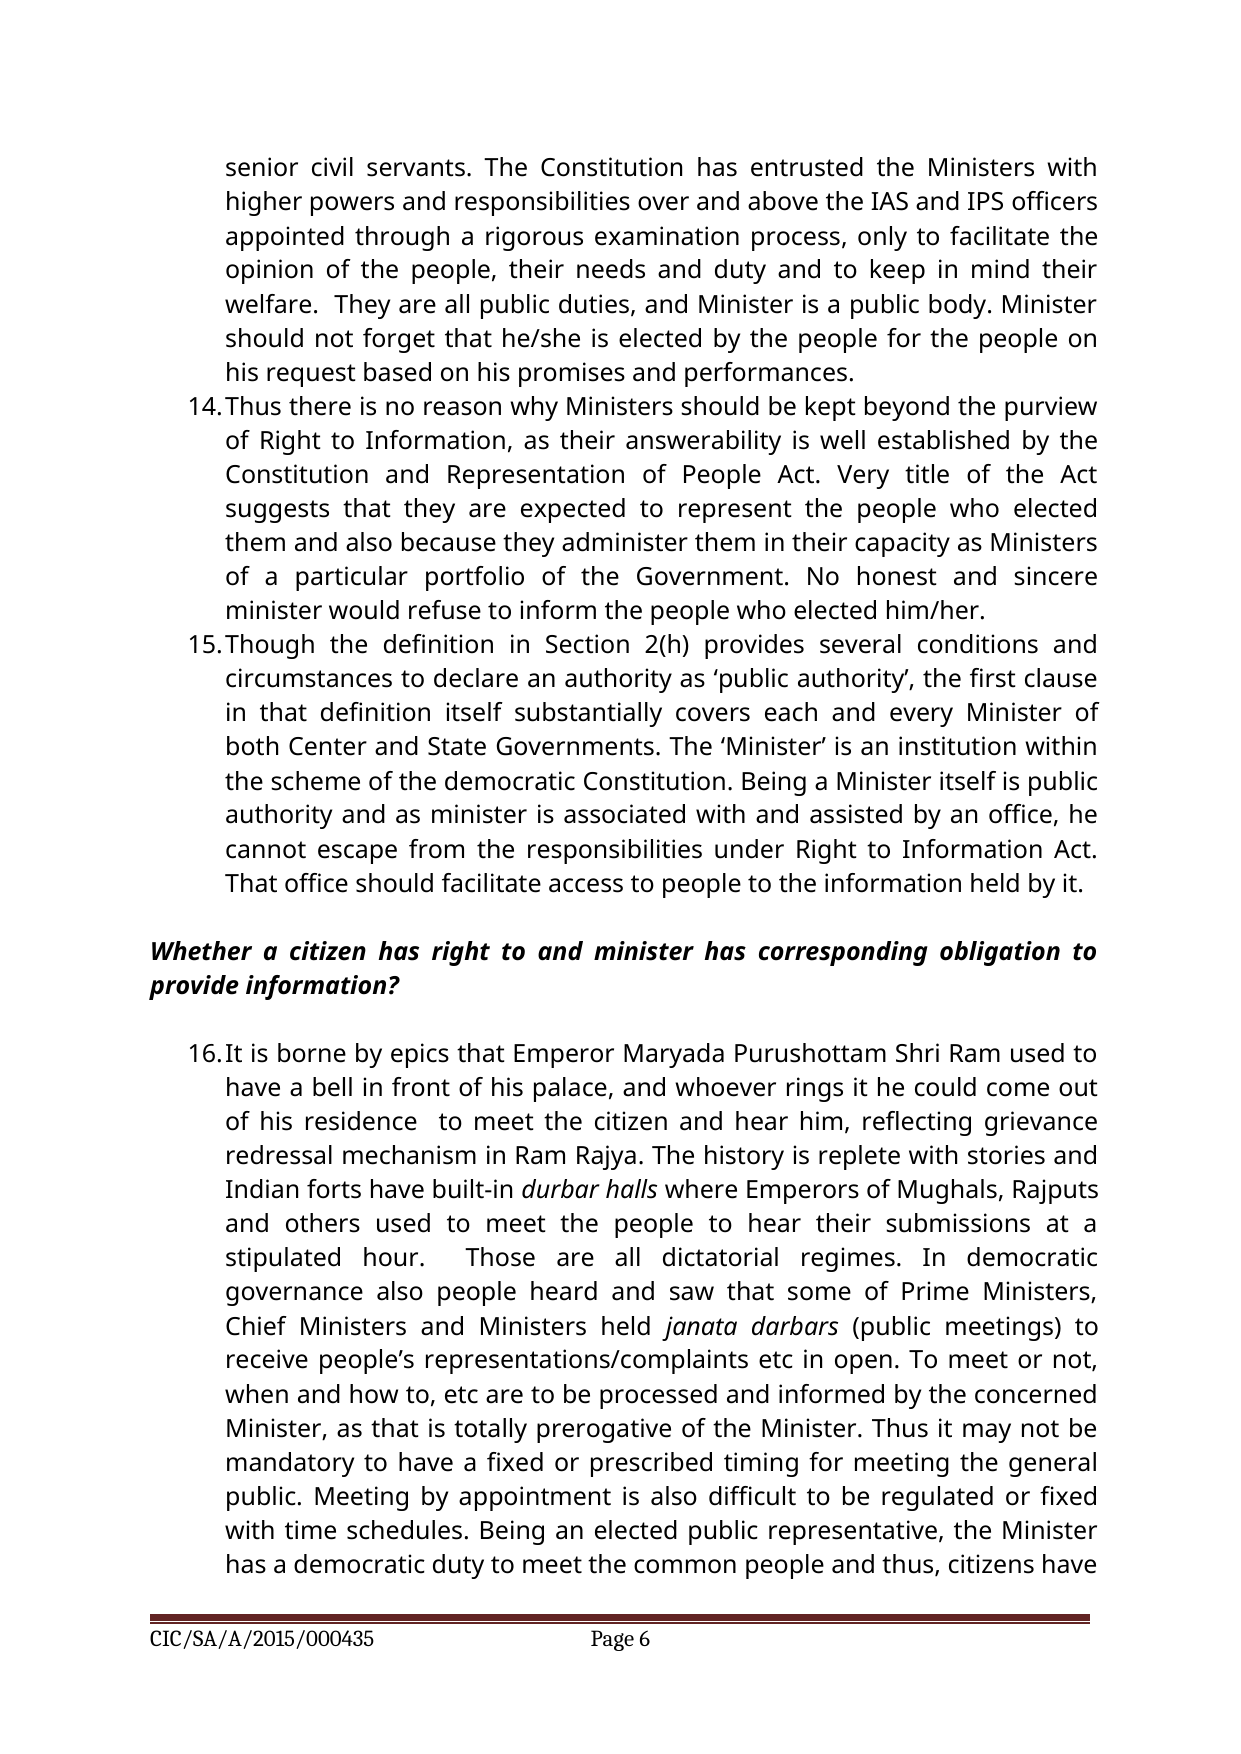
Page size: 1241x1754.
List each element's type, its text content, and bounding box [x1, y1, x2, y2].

list Though the definition in Section 2(h) provides several conditions and circumstances to declare an authority as ‘public authority’, the first clause in that definition itself substantially covers each and every Minister of both Center and State Governments. The ‘Minister’ is an institution within the scheme of the democratic Constitution. Being a Minister itself is public authority and as minister is associated with and assisted by an office, he cannot escape from the responsibilities under Right to Information Act. That office should facilitate access to people to the information held by it. [187, 695, 1099, 967]
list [187, 150, 1099, 457]
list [187, 1104, 1099, 1581]
list Thus there is no reason why Ministers should be kept beyond the purview of Right to Information, as their answerability is well established by the Constitution and Representation of People Act. Very title of the Act suggests that they are expected to represent the people who elected them and also because they administer them in their capacity as Ministers of a particular portfolio of the Government. No honest and sincere minister would refuse to inform the people who elected him/her. [187, 457, 1099, 695]
text Whether a citizen has right to and minister has corresponding obligation to provide information? [150, 1002, 1099, 1070]
